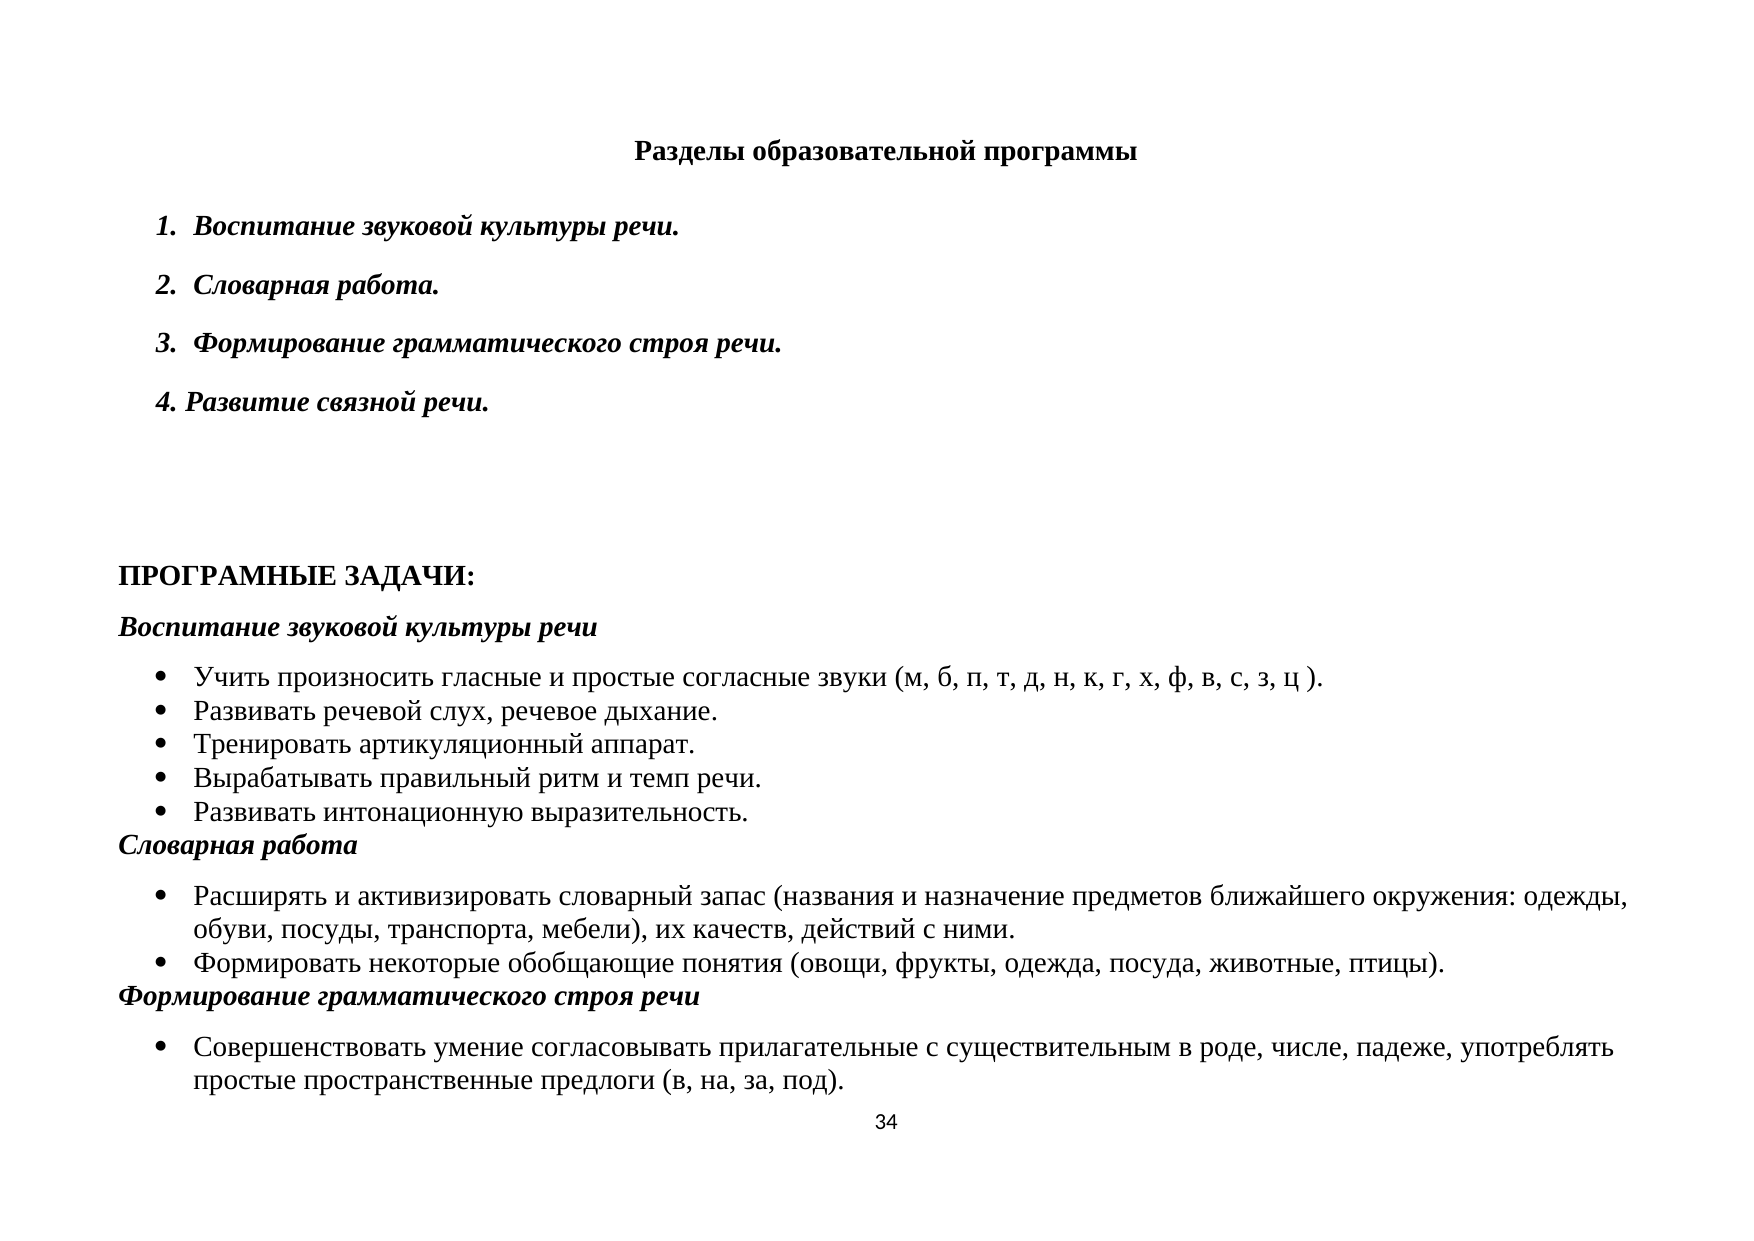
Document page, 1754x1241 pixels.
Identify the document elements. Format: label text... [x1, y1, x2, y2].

list Развивать речевой слух, речевое дыхание. [156, 693, 1654, 726]
list Формировать некоторые обобщающие понятия (овощи, фрукты, одежда, посуда, животные, птицы). [156, 945, 1654, 978]
list Вырабатывать правильный ритм и темп речи. [156, 760, 1654, 794]
list Тренировать артикуляционный аппарат. [156, 726, 1654, 760]
list Формирование грамматического строя речи. [156, 325, 1654, 359]
text Словарная работа [118, 827, 1654, 861]
list Учить произносить гласные и простые согласные звуки (м, б, п, т, д, н, к, г, х, ф, в, с, з, ц ). [156, 659, 1654, 693]
list Совершенствовать умение согласовывать прилагательные с существительным в роде, числе, падеже, употреблять простые пространственные предлоги (в, на, за, под). [156, 1029, 1654, 1096]
text 4. Развитие связной речи. [156, 384, 1654, 417]
text Воспитание звуковой культуры речи [118, 609, 1654, 642]
list Развивать интонационную выразительность. [156, 794, 1654, 827]
list Расширять и активизировать словарный запас (названия и назначение предметов ближайшего окружения: одежды, обуви, посуды, транспорта, мебели), их качеств, действий с ними. [156, 878, 1654, 945]
text Формирование грамматического строя речи [118, 978, 1654, 1012]
list Словарная работа. [156, 267, 1654, 300]
list Воспитание звуковой культуры речи. [156, 208, 1654, 242]
text Разделы образовательной программы [118, 133, 1654, 166]
text ПРОГРАМНЫЕ ЗАДАЧИ: [118, 558, 1654, 592]
